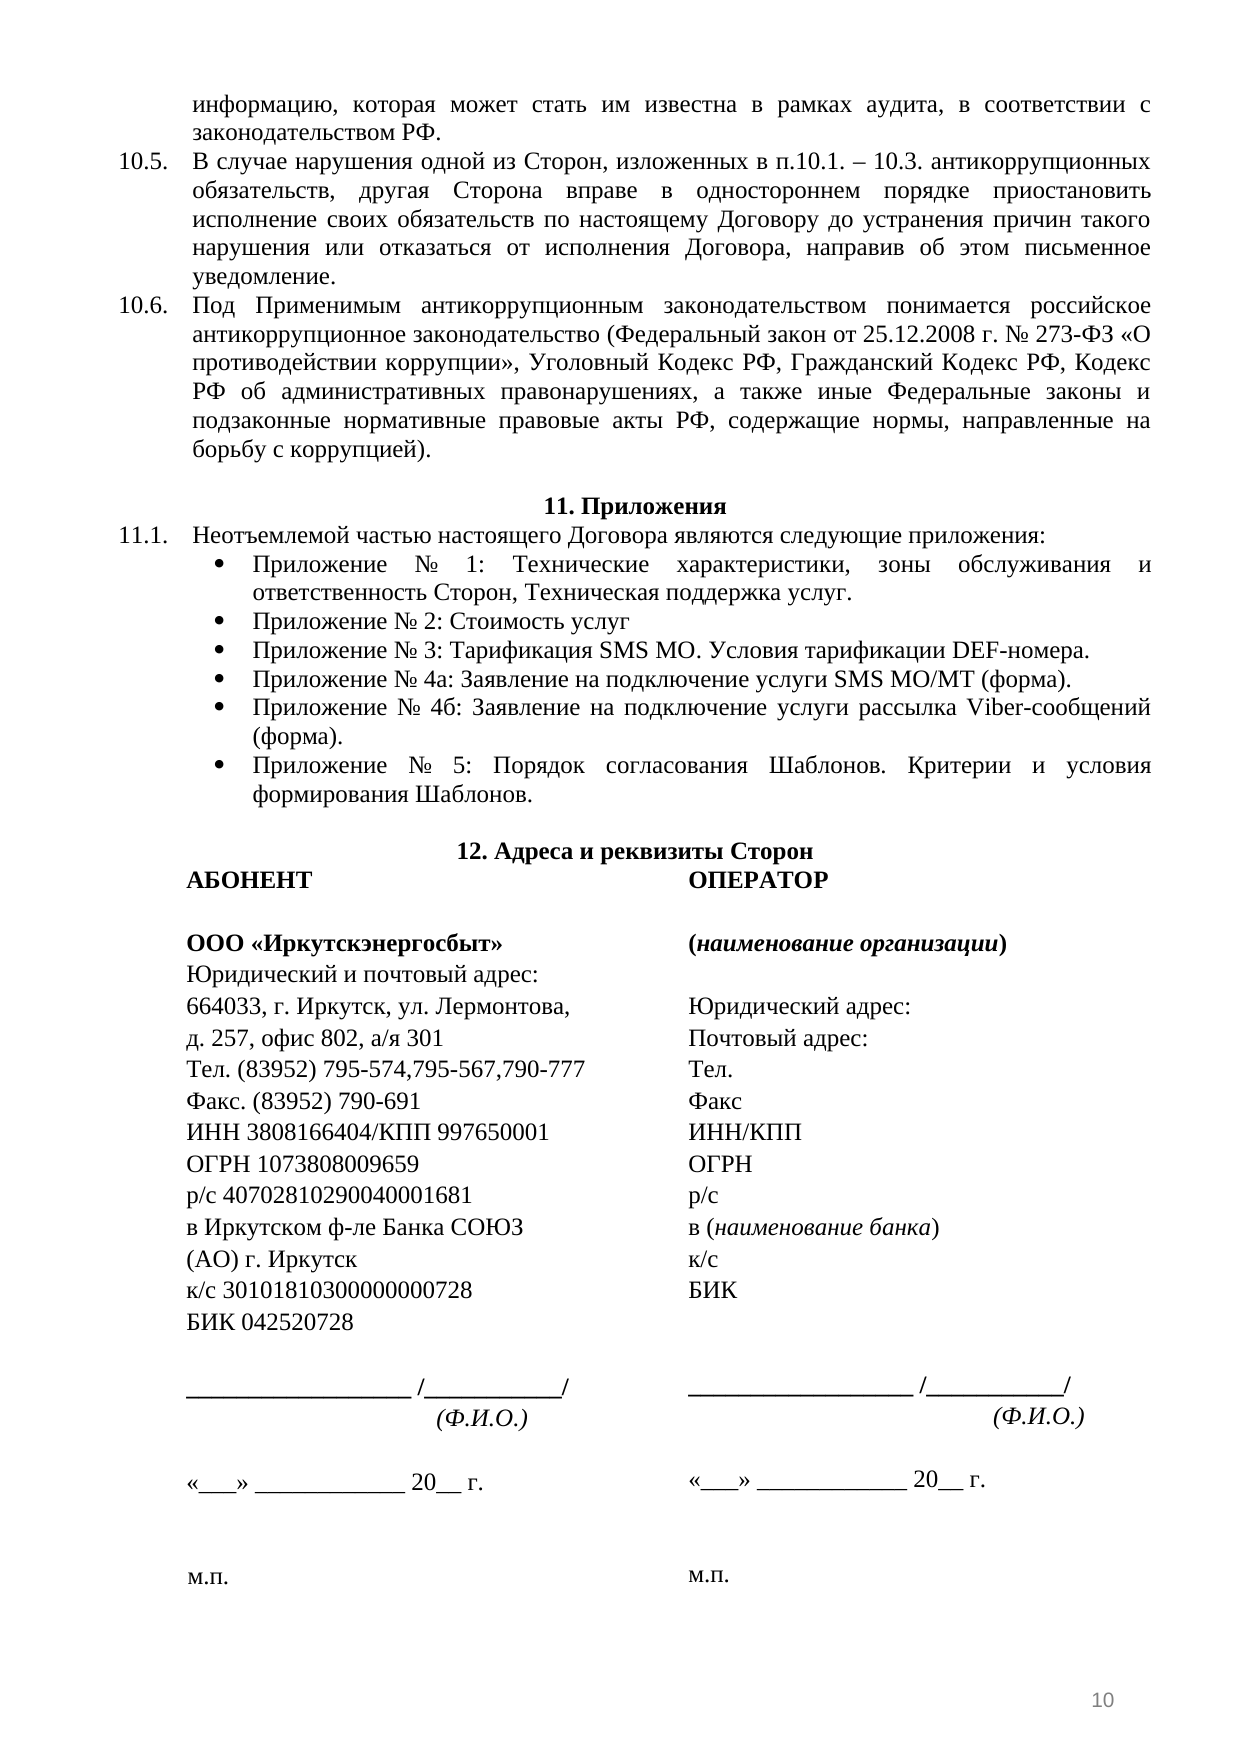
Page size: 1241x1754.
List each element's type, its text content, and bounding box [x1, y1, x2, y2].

list Приложение № 4б: Заявление на подключение услуги рассылка Viber-сообщений (форма). [215, 692, 1152, 750]
list Под Применимым антикоррупционным законодательством понимается российское антикоррупционное законодательство (Федеральный закон от 25.12.2008 г. № 273-ФЗ «О противодействии коррупции», Уголовный Кодекс РФ, Гражданский Кодекс РФ, Кодекс РФ об административных правонарушениях, а также иные Федеральные законы и подзаконные нормативные правовые акты РФ, содержащие нормы, направленные на борьбу с коррупцией). [118, 290, 1152, 462]
table_header АБОНЕНТ ООО «Иркутскэнергосбыт» Юридический и почтовый адрес: 664033, г. Иркутск, ул. Лермонтова, д. 257, офис 802, а/я 301 Тел. (83952) 795-574,795-567,790-777 Факс. (83952) 790-691 ИНН 3808166404/КПП 997650001 ОГРН 1073808009659 р/с 40702810290040001681 в Иркутском ф-ле Банка СОЮЗ (АО) г. Иркутск к/с 30101810300000000728 БИК 042520728 __________________ /___________/ (Ф.И.О.) «___» ____________ 20__ г. м.п. [175, 865, 677, 1593]
list Приложение № 4а: Заявление на подключение услуги SMS MO/МТ (форма). [215, 664, 1152, 692]
list Приложение № 5: Порядок согласования Шаблонов. Критерии и условия формирования Шаблонов. [215, 750, 1152, 807]
list Приложение № 1: Технические характеристики, зоны обслуживания и ответственность Сторон, Техническая поддержка услуг. [215, 549, 1152, 606]
list Приложение № 3: Тарификация SMS MO. Условия тарификации DEF-номера. [215, 635, 1152, 664]
list Приложение № 2: Стоимость услуг [215, 606, 1152, 635]
table_header ОПЕРАТОР (наименование организации) Юридический адрес: Почтовый адрес: Тел. Факс ИНН/КПП ОГРН р/с в (наименование банка) к/с БИК __________________ /___________/ (Ф.И.О.) «___» ____________ 20__ г. м.п. [677, 865, 1152, 1593]
list В случае нарушения одной из Сторон, изложенных в п.10.1. – 10.3. антикоррупционных обязательств, другая Сторона вправе в одностороннем порядке приостановить исполнение своих обязательств по настоящему Договору до устранения причин такого нарушения или отказаться от исполнения Договора, направив об этом письменное уведомление. [118, 146, 1152, 290]
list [118, 89, 1152, 146]
list Неотъемлемой частью настоящего Договора являются следующие приложения: [118, 520, 1152, 549]
list Адреса и реквизиты Сторон [118, 836, 1152, 865]
list Приложения [118, 491, 1152, 520]
